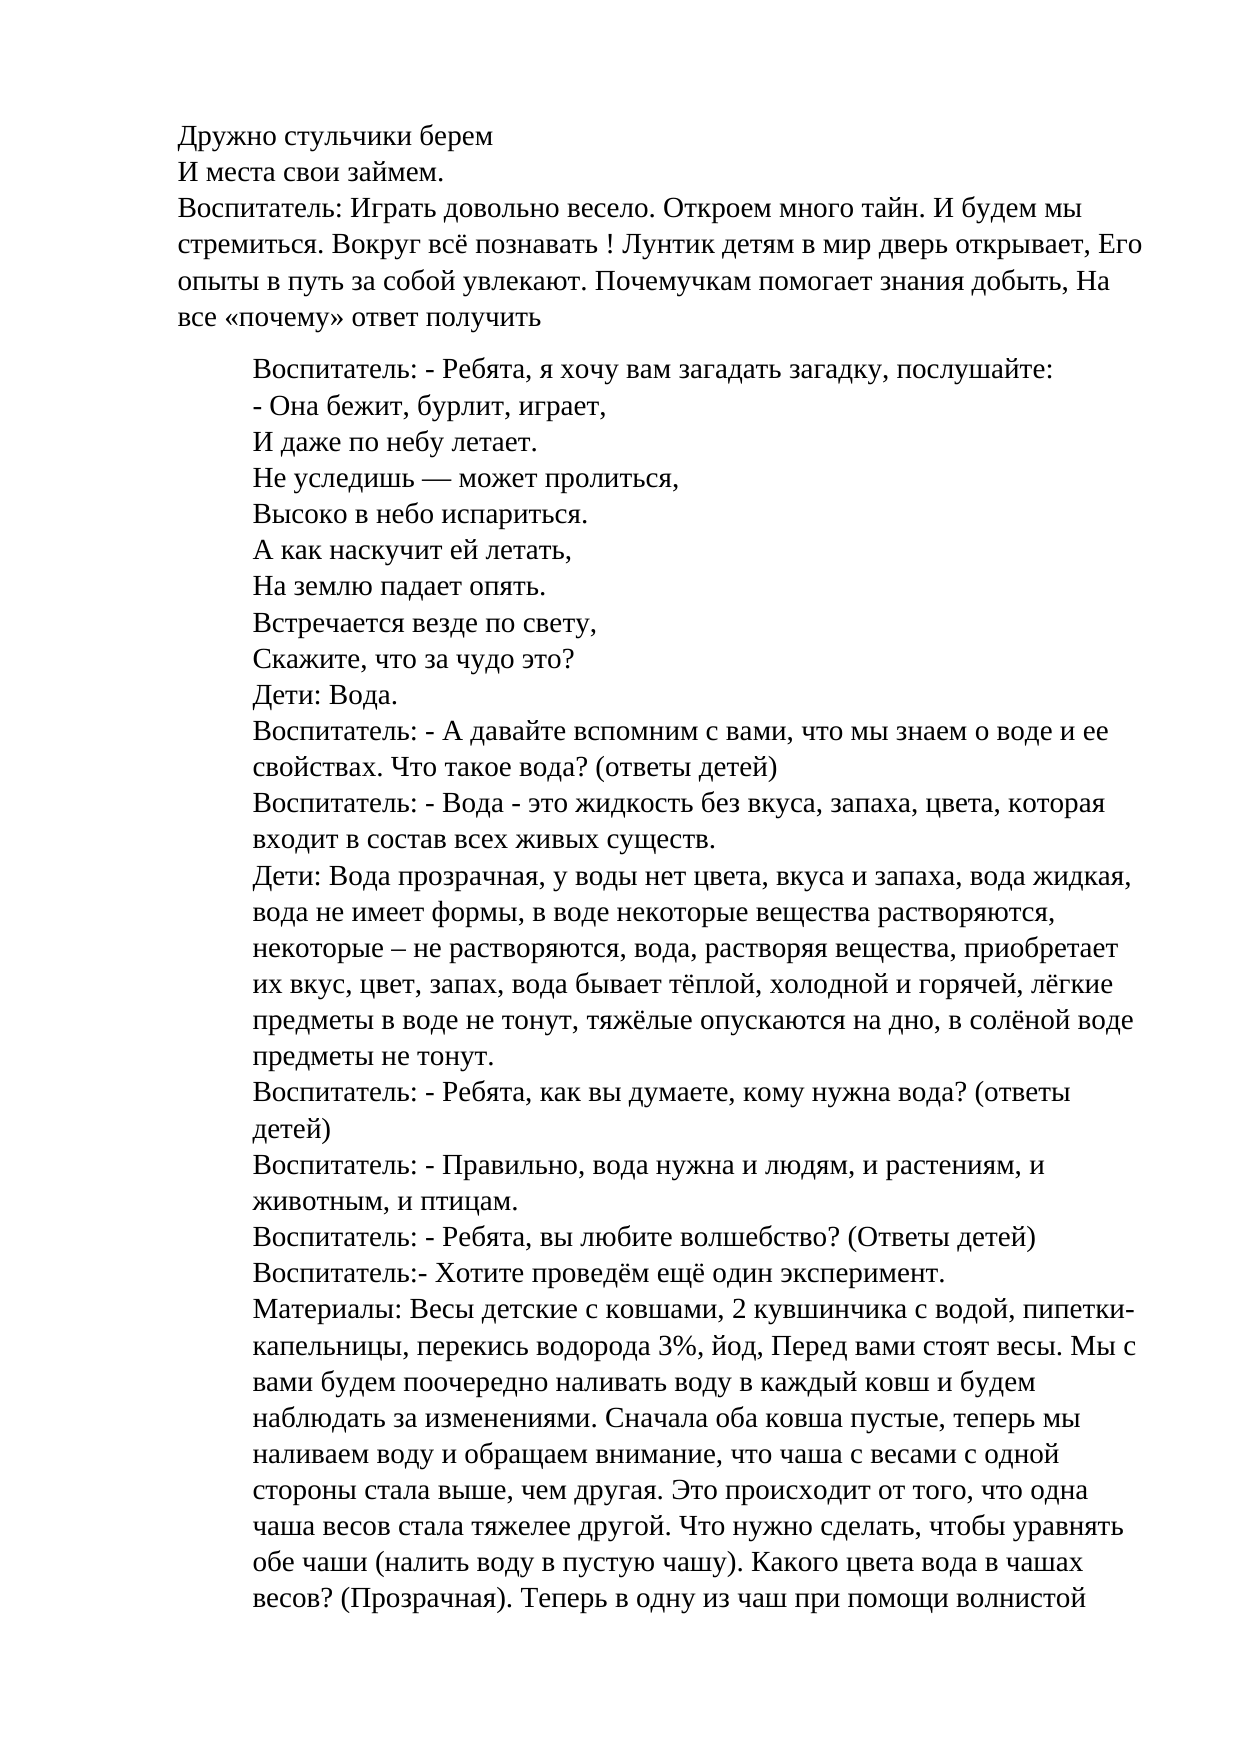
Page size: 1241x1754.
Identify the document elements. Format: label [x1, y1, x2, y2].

text [252, 352, 1152, 1614]
text [177, 118, 1152, 332]
